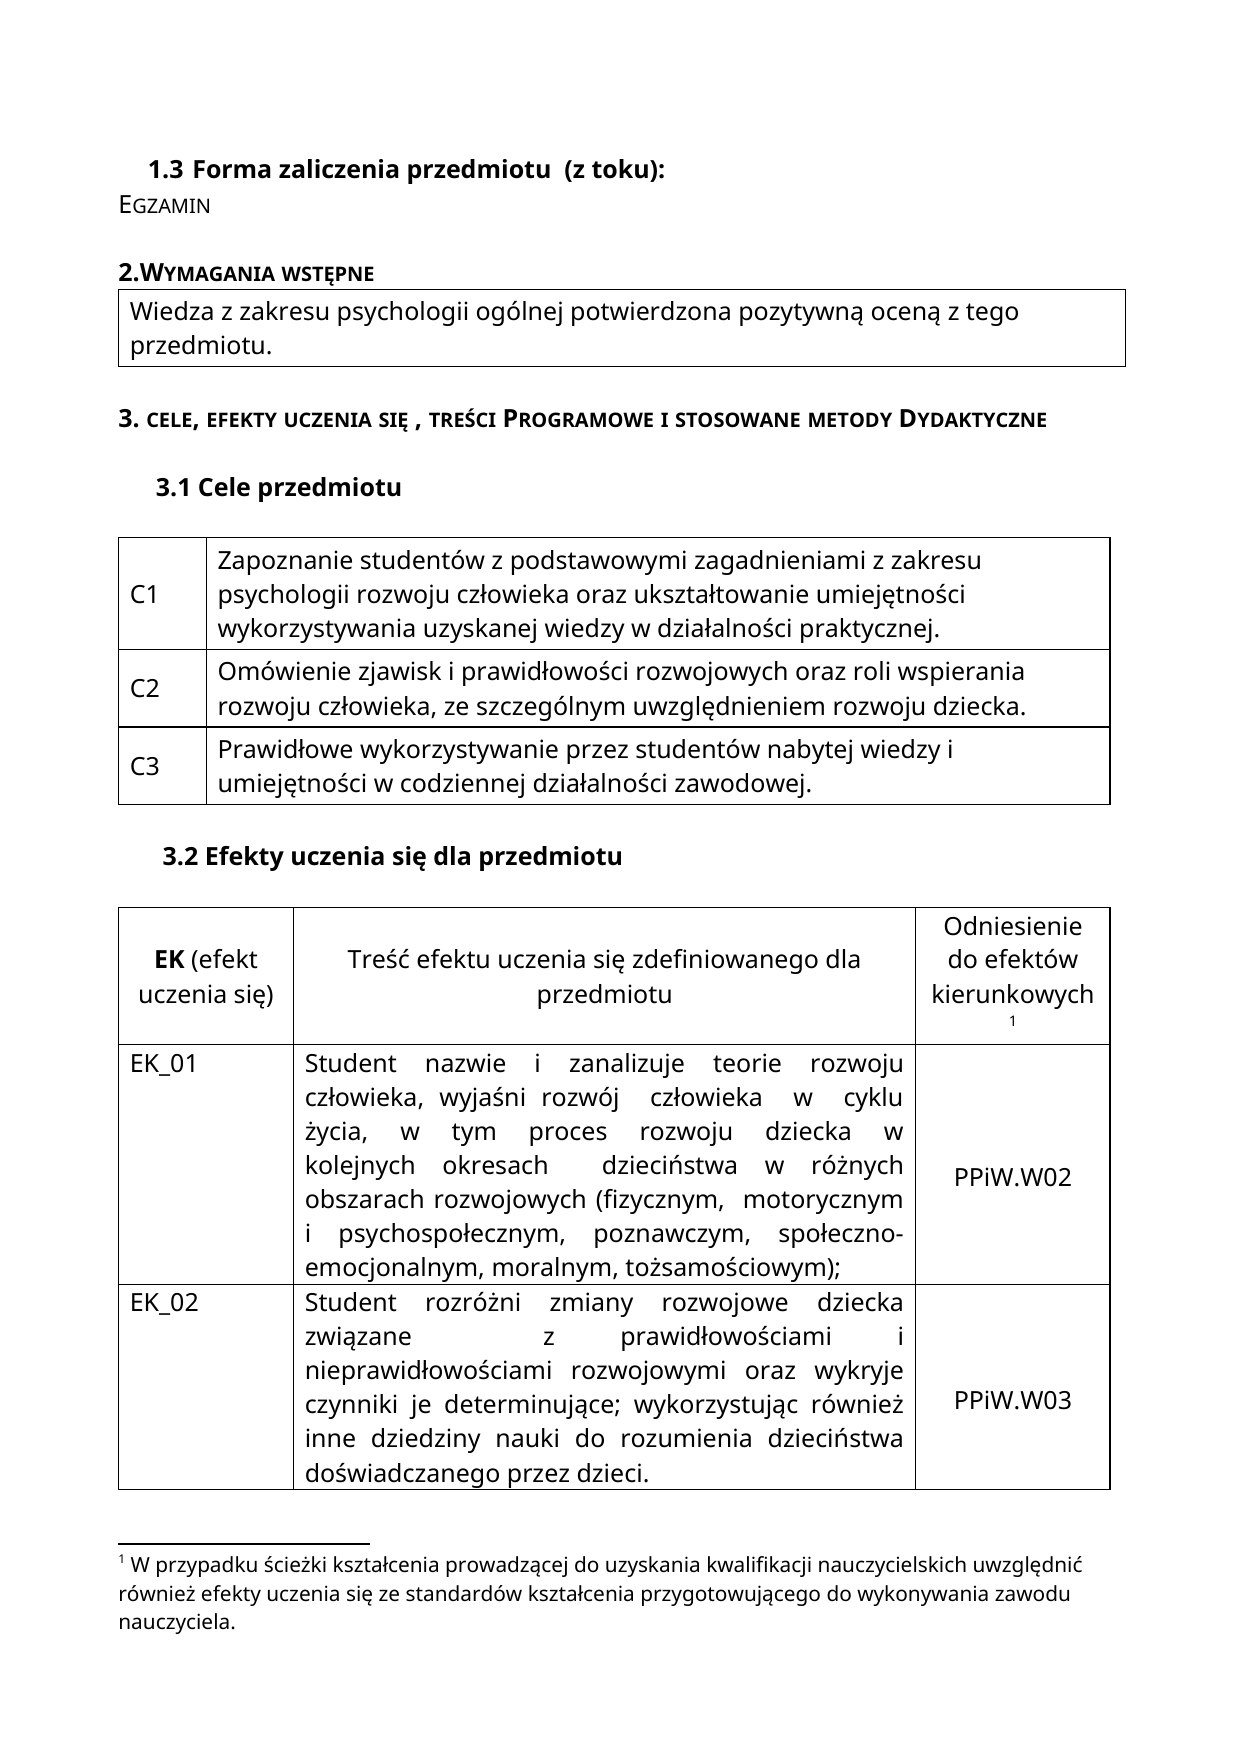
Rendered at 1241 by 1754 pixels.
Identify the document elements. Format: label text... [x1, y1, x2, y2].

table_header C1 [119, 538, 206, 649]
text 1.3 Forma zaliczenia przedmiotu (z toku): [148, 152, 1122, 186]
table_header Treść efektu uczenia się zdefiniowanego dla przedmiotu [294, 908, 915, 1044]
text Egzamin [118, 186, 1122, 220]
text 3. cele, efekty uczenia się , treści Programowe i stosowane metody Dydaktyczne [118, 401, 1122, 435]
table_cell C2 [119, 650, 206, 726]
table_cell Prawidłowe wykorzystywanie przez studentów nabytej wiedzy i umiejętności w codziennej działalności zawodowej. [207, 728, 1109, 804]
table_cell EK_01 [119, 1045, 293, 1284]
table_header EK (efekt uczenia się) [119, 908, 293, 1044]
table_cell EK_02 [119, 1285, 293, 1489]
table_cell C3 [119, 728, 206, 804]
table_cell PPiW.W03 [916, 1285, 1109, 1489]
text 2.Wymagania wstępne [118, 254, 1122, 288]
table_cell PPiW.W02 [916, 1045, 1109, 1284]
text 3.1 Cele przedmiotu [156, 469, 1122, 503]
table_header Wiedza z zakresu psychologii ogólnej potwierdzona pozytywną oceną z tego przedmiotu. [119, 290, 1125, 366]
table_cell Student nazwie i zanalizuje teorie rozwoju człowieka, wyjaśni rozwój człowieka w cyklu życia, w tym proces rozwoju dziecka w kolejnych okresach dzieciństwa w różnych obszarach rozwojowych (fizycznym, motorycznym i psychospołecznym, poznawczym, społeczno-emocjonalnym, moralnym, tożsamościowym); [294, 1045, 915, 1284]
text 3.2 Efekty uczenia się dla przedmiotu [162, 839, 1122, 873]
table_cell Omówienie zjawisk i prawidłowości rozwojowych oraz roli wspierania rozwoju człowieka, ze szczególnym uwzględnieniem rozwoju dziecka. [207, 650, 1109, 726]
table_cell Student rozróżni zmiany rozwojowe dziecka związane z prawidłowościami i nieprawidłowościami rozwojowymi oraz wykryje czynniki je determinujące; wykorzystując również inne dziedziny nauki do rozumienia dzieciństwa doświadczanego przez dzieci. [294, 1285, 915, 1489]
table_header Odniesienie do efektów kierunkowych [916, 908, 1109, 1044]
table_header Zapoznanie studentów z podstawowymi zagadnieniami z zakresu psychologii rozwoju człowieka oraz ukształtowanie umiejętności wykorzystywania uzyskanej wiedzy w działalności praktycznej. [207, 538, 1109, 649]
